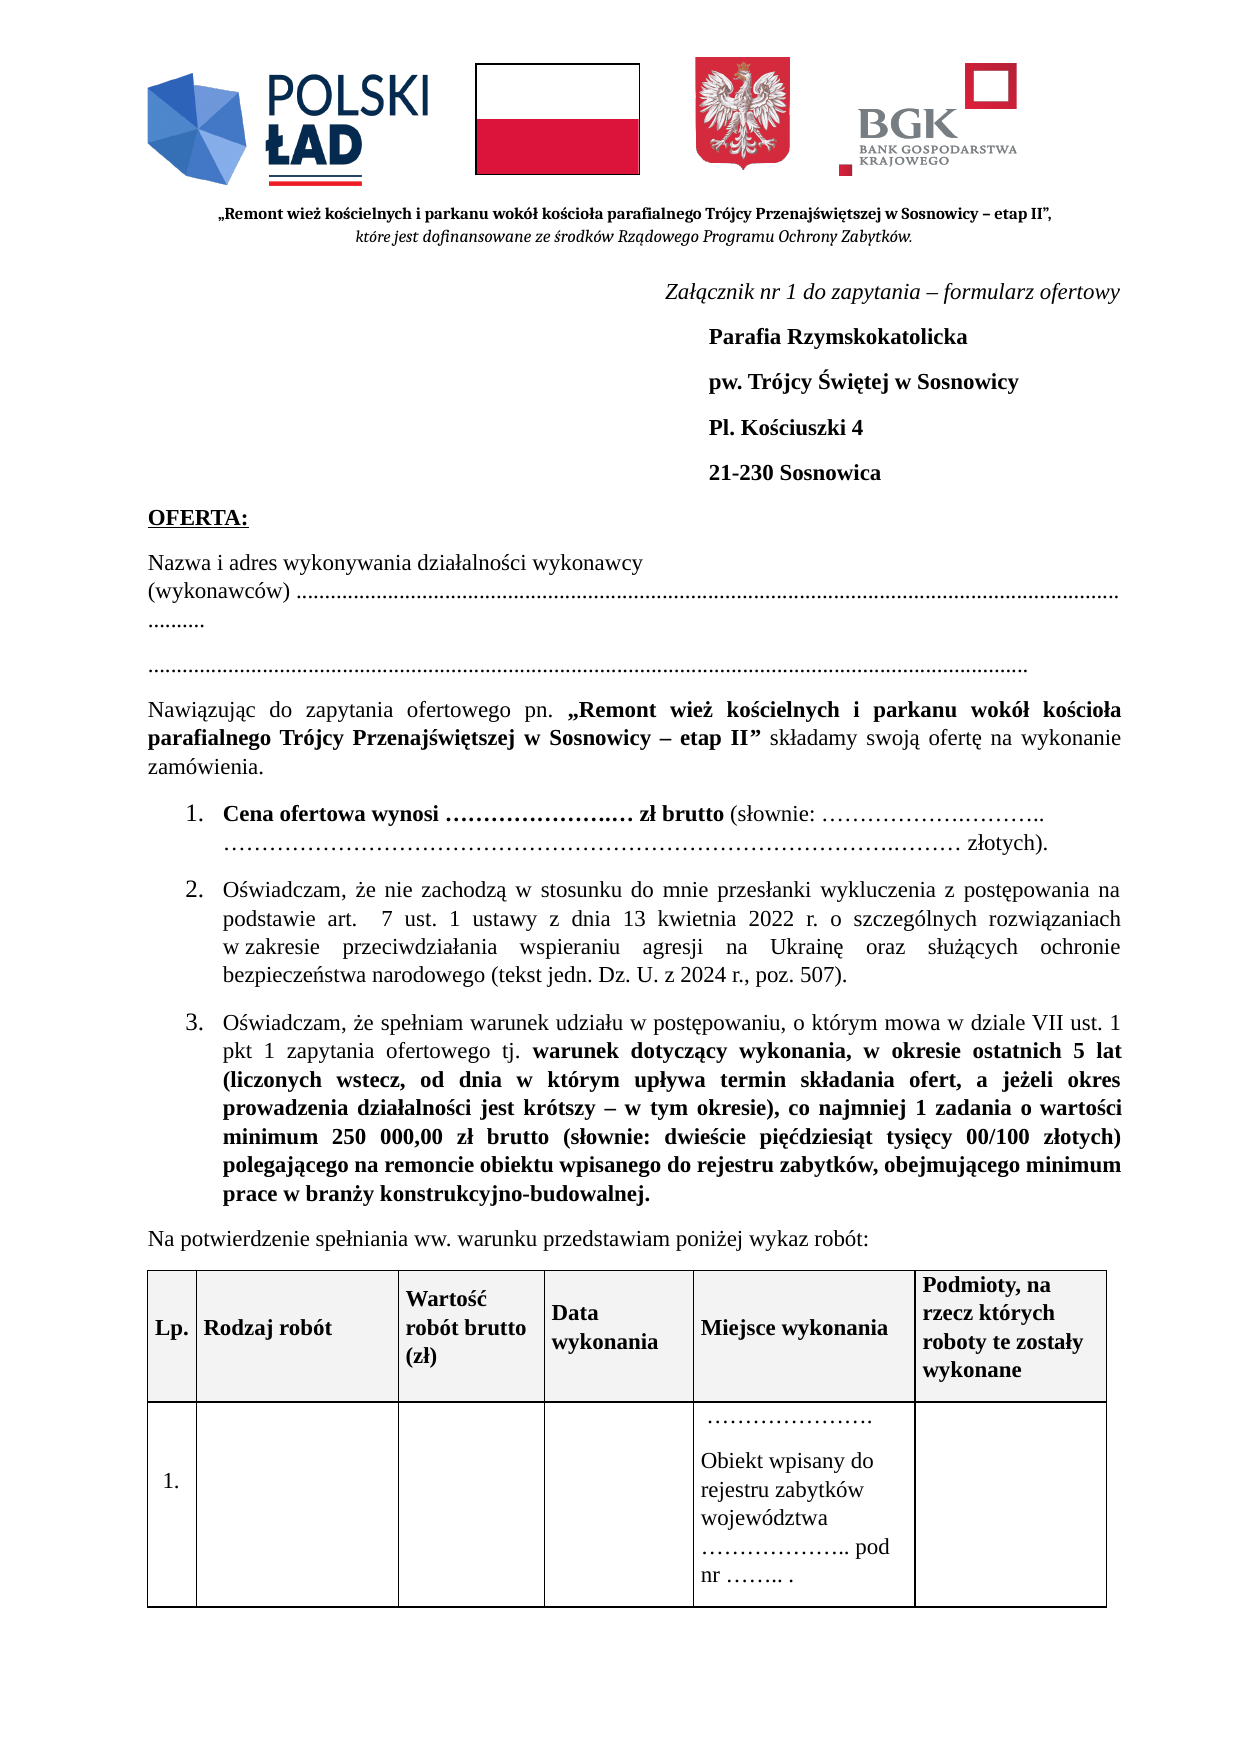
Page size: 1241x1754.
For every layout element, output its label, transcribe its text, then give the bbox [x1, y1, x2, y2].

text Pl. Kościuszki 4 [709, 413, 1122, 440]
table_cell [399, 1403, 544, 1606]
text Na potwierdzenie spełniania ww. warunku przedstawiam poniżej wykaz robót: [148, 1225, 1122, 1251]
table_cell [916, 1403, 1106, 1606]
list Oświadczam, że nie zachodzą w stosunku do mnie przesłanki wykluczenia z postępowania na podstawie art. 7 ust. 1 ustawy z dnia 13 kwietnia 2022 r. o szczególnych rozwiązaniach w zakresie przeciwdziałania wspieraniu agresji na Ukrainę oraz służących ochronie bezpieczeństwa narodowego (tekst jedn. Dz. U. z 2024 r., poz. 507). [185, 874, 1122, 988]
table_cell [148, 1403, 196, 1606]
table_header Lp. [148, 1271, 196, 1401]
table_header Podmioty, na rzecz których roboty te zostały wykonane [916, 1271, 1106, 1401]
text OFERTA: [148, 504, 1122, 530]
text pw. Trójcy Świętej w Sosnowicy [709, 368, 1122, 395]
picture [147, 73, 428, 186]
text .......................................................................................................................................................... [148, 651, 1122, 677]
table_header Miejsce wykonania [694, 1271, 914, 1401]
list Oświadczam, że spełniam warunek udziału w postępowaniu, o którym mowa w dziale VII ust. 1 pkt 1 zapytania ofertowego tj. warunek dotyczący wykonania, w okresie ostatnich 5 lat (liczonych wstecz, od dnia w którym upływa termin składania ofert, a jeżeli okres prowadzenia działalności jest krótszy – w tym okresie), co najmniej 1 zadania o wartości minimum 250 000,00 zł brutto (słownie: dwieście pięćdziesiąt tysięcy 00/100 złotych) polegającego na remoncie obiektu wpisanego do rejestru zabytków, obejmującego minimum prace w branży konstrukcyjno-budowalnej. [185, 1007, 1122, 1206]
text Nawiązując do zapytania ofertowego pn. „Remont wież kościelnych i parkanu wokół kościoła parafialnego Trójcy Przenajświętszej w Sosnowicy – etap II” składamy swoją ofertę na wykonanie zamówienia. [148, 696, 1122, 779]
text Parafia Rzymskokatolicka [709, 323, 1122, 350]
table_cell [197, 1403, 398, 1606]
text Załącznik nr 1 do zapytania – formularz ofertowy [148, 278, 1122, 304]
table_cell …………………. Obiekt wpisany do rejestru zabytków województwa ……………….. pod nr …….. . [694, 1403, 914, 1606]
table_cell [545, 1403, 693, 1606]
text 21-230 Sosnowica [709, 459, 1122, 485]
table_header Data wykonania [545, 1271, 693, 1401]
picture [695, 57, 790, 170]
picture [477, 65, 639, 174]
picture [839, 63, 1017, 176]
table_header Rodzaj robót [197, 1271, 398, 1401]
list Cena ofertowa wynosi ………………….… zł brutto (słownie: ……………….……….. …………………………………………………………………………….……… złotych). [185, 798, 1122, 855]
text Nazwa i adres wykonywania działalności wykonawcy (wykonawców) .......................................................................................................................................................... [148, 549, 1122, 632]
table_header Wartość robót brutto (zł) [399, 1271, 544, 1401]
